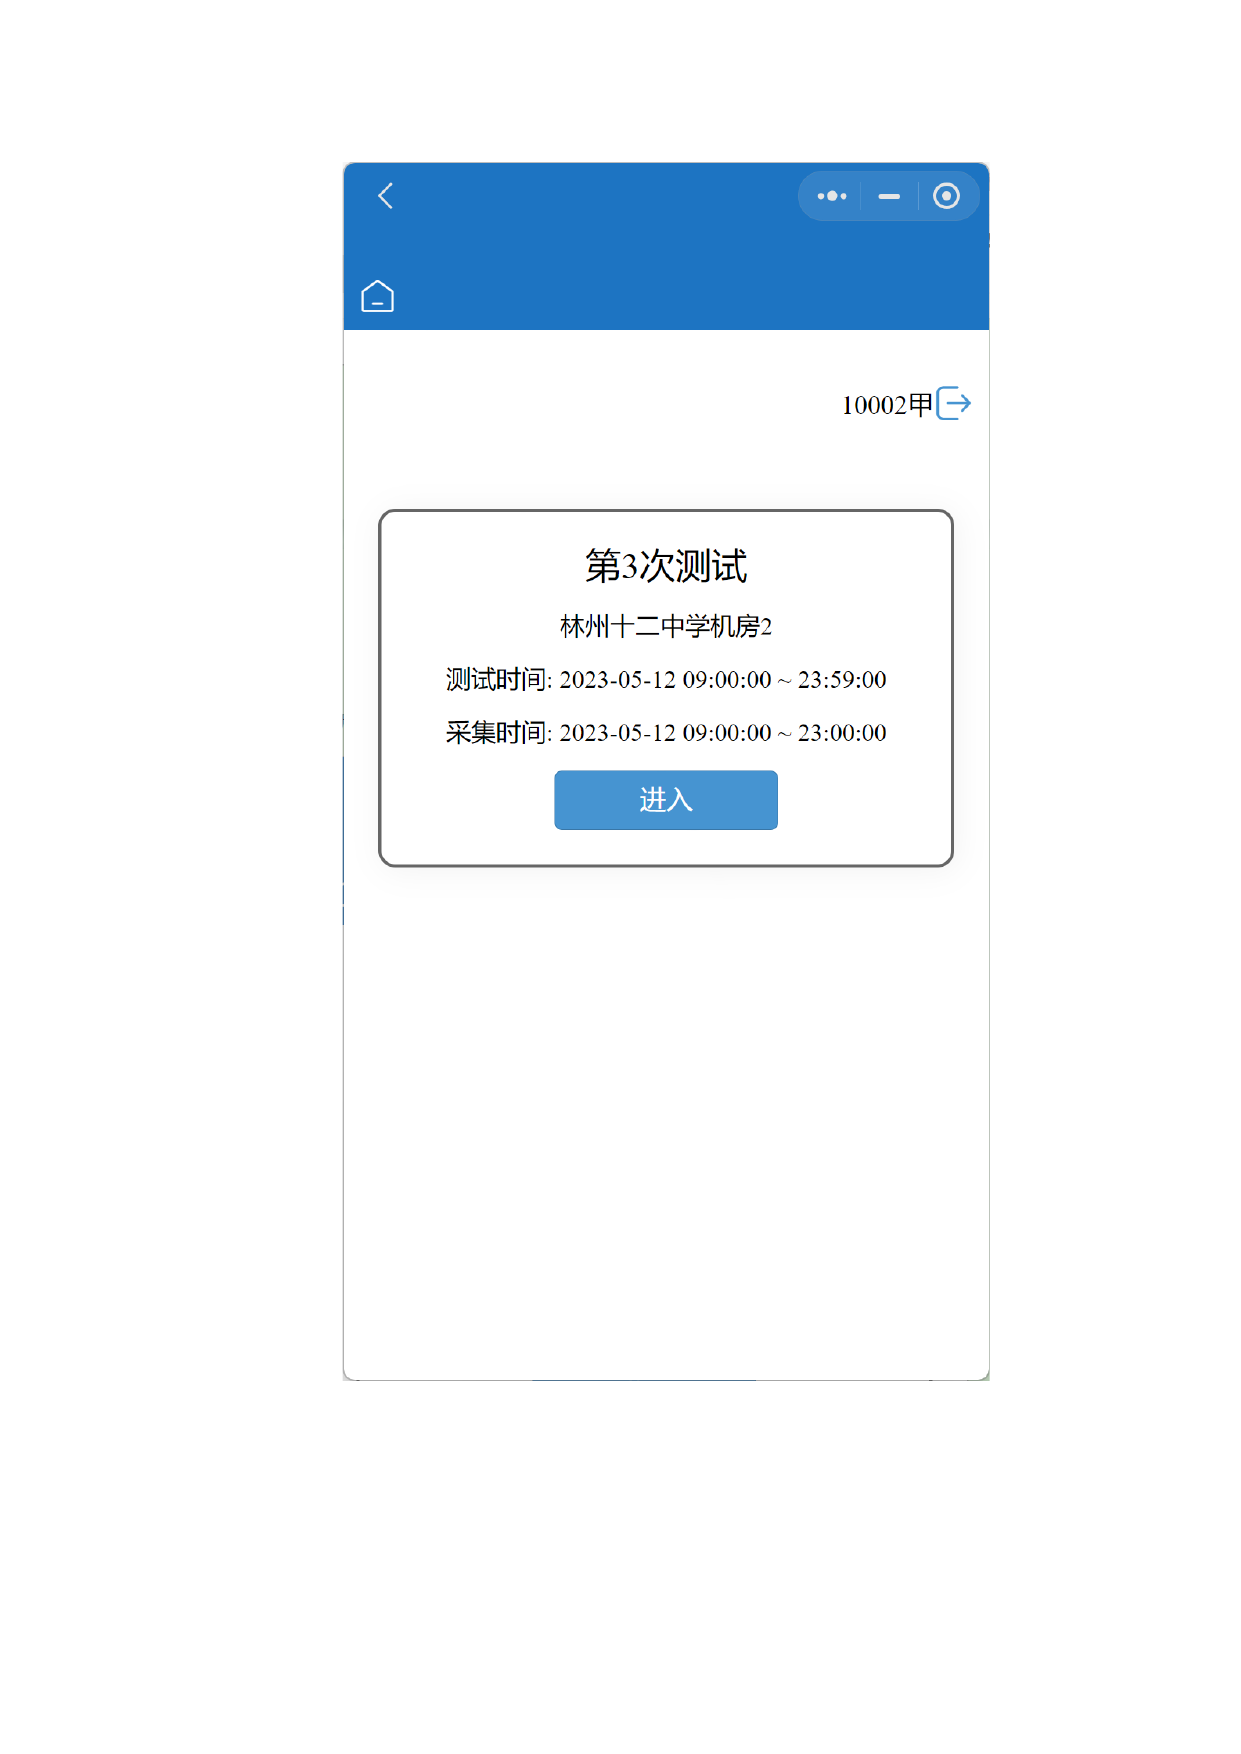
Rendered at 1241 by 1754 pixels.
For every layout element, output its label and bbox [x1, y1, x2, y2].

picture [342, 162, 990, 1381]
